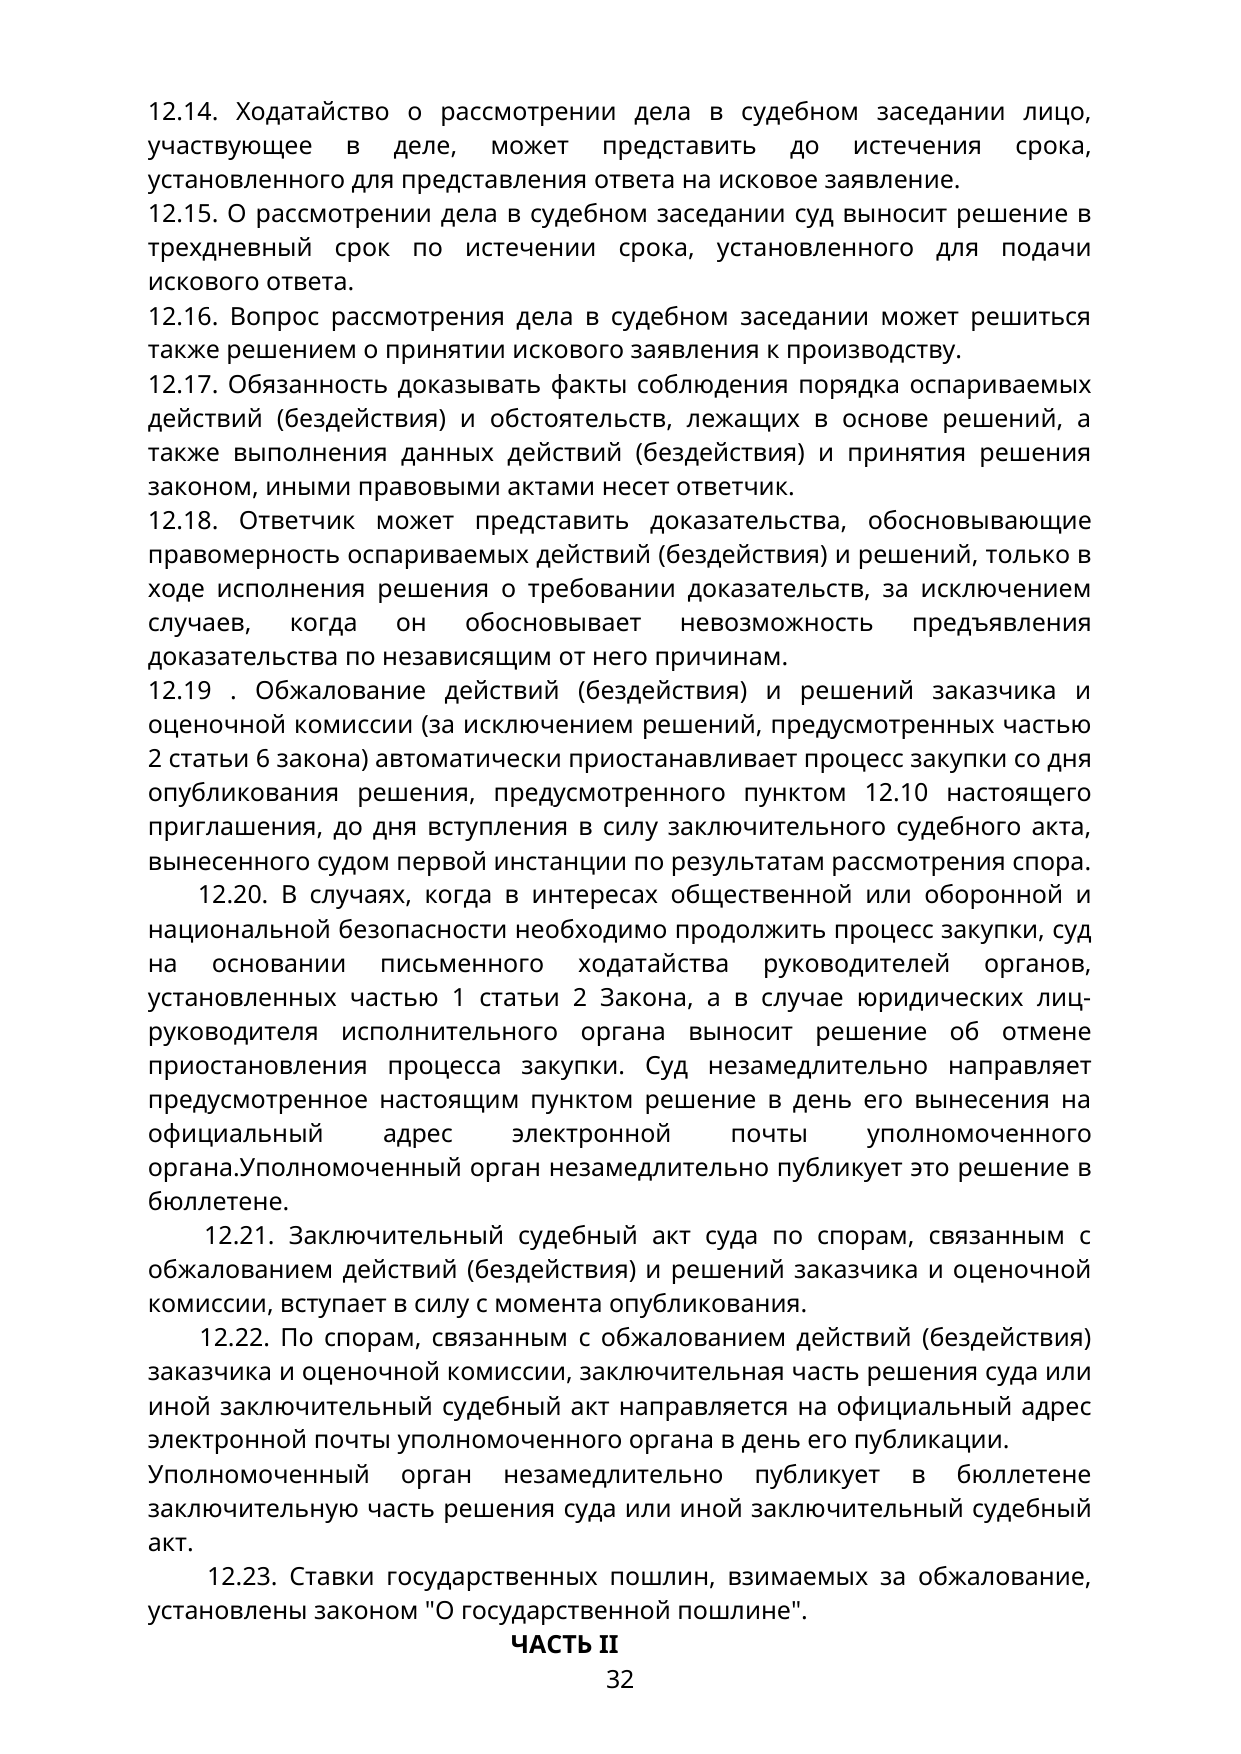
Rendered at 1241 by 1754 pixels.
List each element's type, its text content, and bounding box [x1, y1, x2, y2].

text 12.14. Ходатайство о рассмотрении дела в судебном заседании лицо, участвующее в деле, может представить до истечения срока, установленного для представления ответа на исковое заявление. [148, 94, 1092, 196]
text ЧАСТЬ II [148, 1627, 1092, 1661]
text 12.19 . Обжалование действий (бездействия) и решений заказчика и оценочной комиссии (за исключением решений, предусмотренных частью 2 статьи 6 закона) автоматически приостанавливает процесс закупки со дня опубликования решения, предусмотренного пунктом 12.10 настоящего приглашения, до дня вступления в силу заключительного судебного акта, вынесенного судом первой инстанции по результатам рассмотрения спора. [148, 673, 1092, 877]
text 12.18. Ответчик может представить доказательства, обосновывающие правомерность оспариваемых действий (бездействия) и решений, только в ходе исполнения решения о требовании доказательств, за исключением случаев, когда он обосновывает невозможность предъявления доказательства по независящим от него причинам. [148, 502, 1092, 673]
text 12.15. О рассмотрении дела в судебном заседании суд выносит решение в трехдневный срок по истечении срока, установленного для подачи искового ответа. [148, 196, 1092, 298]
text 12.20. В случаях, когда в интересах общественной или оборонной и национальной безопасности необходимо продолжить процесс закупки, суд на основании письменного ходатайства руководителей органов, установленных частью 1 статьи 2 Закона, а в случае юридических лиц-руководителя исполнительного органа выносит решение об отмене приостановления процесса закупки. Суд незамедлительно направляет предусмотренное настоящим пунктом решение в день его вынесения на официальный адрес электронной почты уполномоченного органа.Уполномоченный орган незамедлительно публикует это решение в бюллетене. [148, 877, 1092, 1218]
text 12.21. Заключительный судебный акт суда по спорам, связанным с обжалованием действий (бездействия) и решений заказчика и оценочной комиссии, вступает в силу с момента опубликования. [148, 1218, 1092, 1320]
text 12.16. Вопрос рассмотрения дела в судебном заседании может решиться также решением о принятии искового заявления к производству. [148, 298, 1092, 366]
text 12.17. Обязанность доказывать факты соблюдения порядка оспариваемых действий (бездействия) и обстоятельств, лежащих в основе решений, а также выполнения данных действий (бездействия) и принятия решения законом, иными правовыми актами несет ответчик. [148, 366, 1092, 502]
text 12.22. По спорам, связанным с обжалованием действий (бездействия) заказчика и оценочной комиссии, заключительная часть решения суда или иной заключительный судебный акт направляется на официальный адрес электронной почты уполномоченного органа в день его публикации. [148, 1320, 1092, 1456]
text 12.23. Ставки государственных пошлин, взимаемых за обжалование, установлены законом "О государственной пошлине". [148, 1558, 1092, 1627]
text Уполномоченный орган незамедлительно публикует в бюллетене заключительную часть решения суда или иной заключительный судебный акт. [148, 1456, 1092, 1558]
